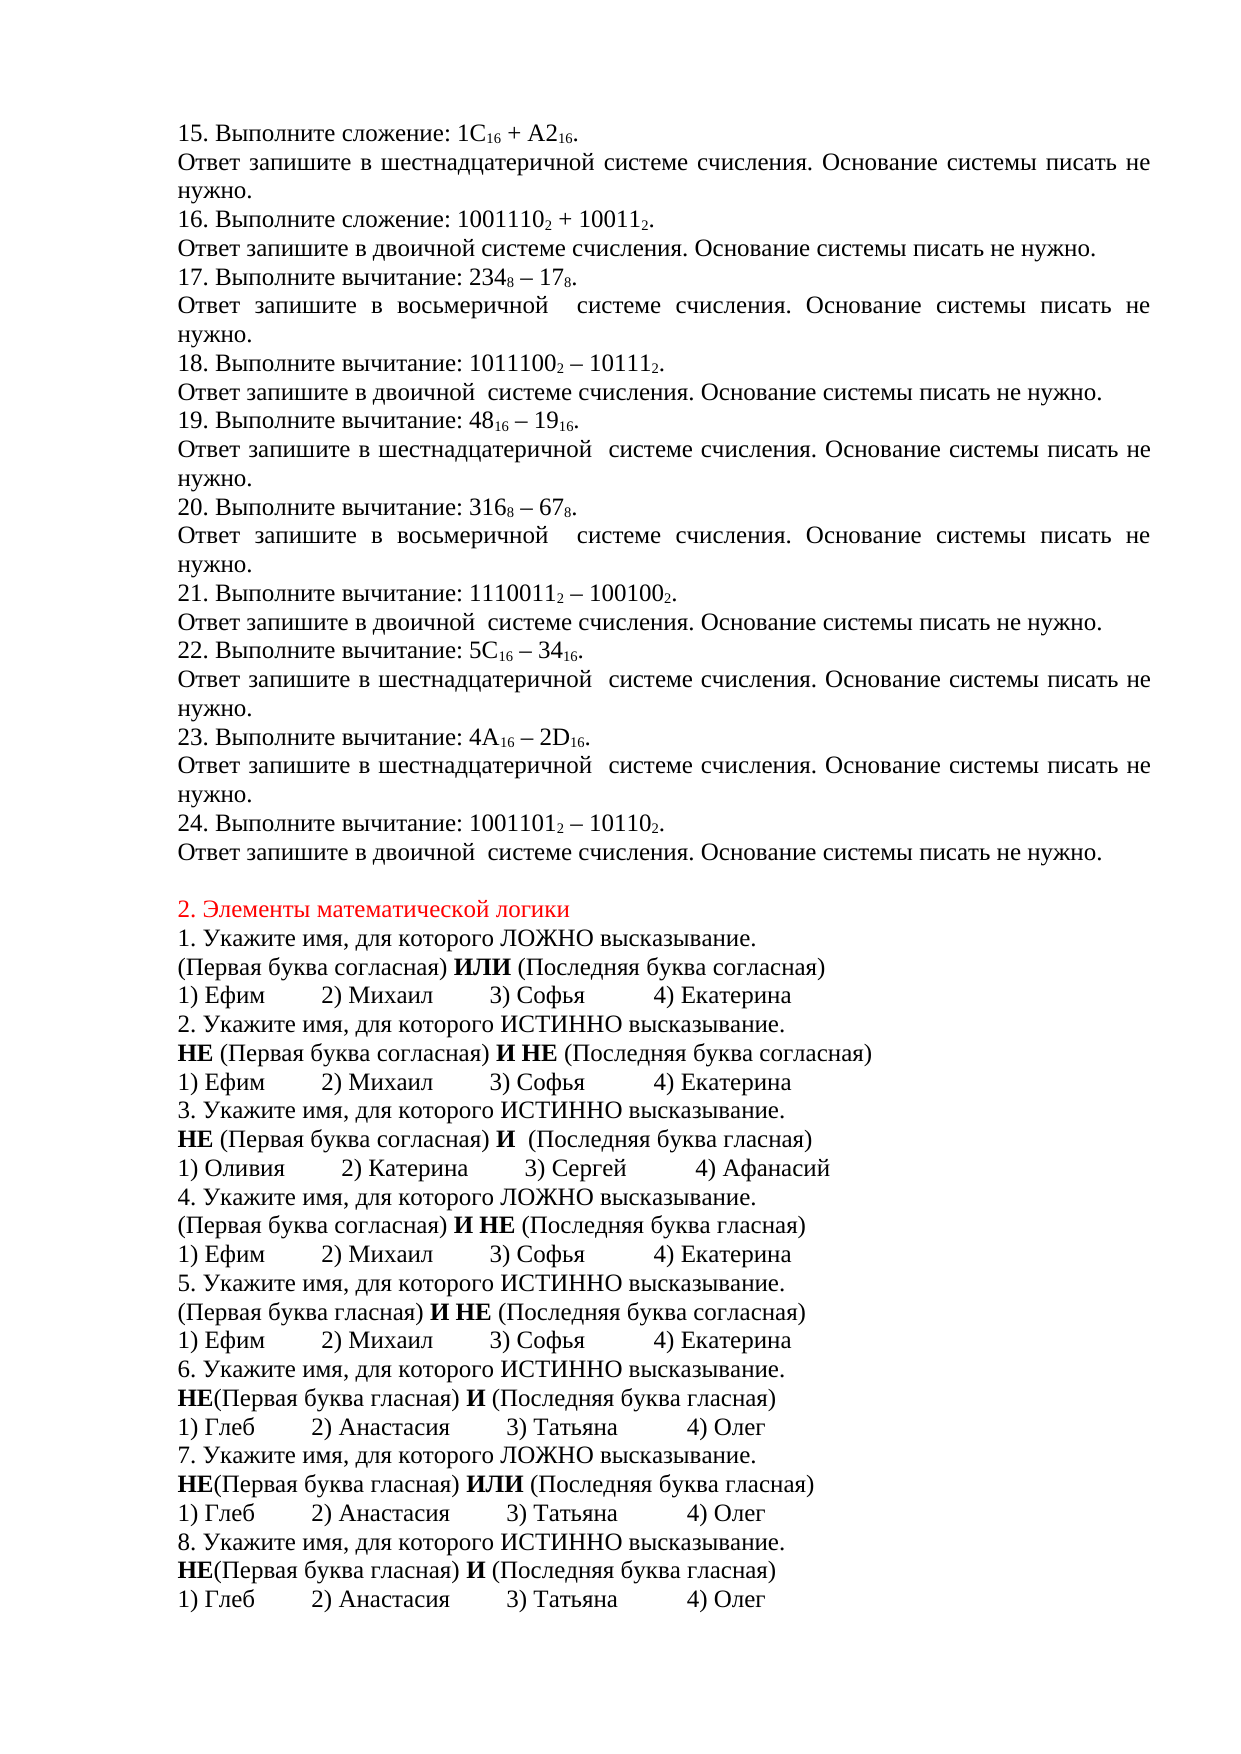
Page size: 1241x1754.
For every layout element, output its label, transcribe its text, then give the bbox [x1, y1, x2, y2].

text НЕ(Первая буква гласная) И (Последняя буква гласная) [177, 1556, 1152, 1584]
text 1) Глеб 2) Анастасия 3) Татьяна 4) Олег [177, 1584, 1152, 1613]
text 1) Глеб 2) Анастасия 3) Татьяна 4) Олег [177, 1412, 1152, 1441]
text 6. Укажите имя, для которого ИСТИННО высказывание. [177, 1354, 1152, 1383]
text 1) Оливия 2) Катерина 3) Сергей 4) Афанасий [177, 1153, 1152, 1182]
text 1. Укажите имя, для которого ЛОЖНО высказывание. [177, 923, 1152, 952]
text 4. Укажите имя, для которого ЛОЖНО высказывание. [177, 1182, 1152, 1211]
text Ответ запишите в двоичной системе счисления. Основание системы писать не нужно. [177, 607, 1152, 636]
text 22. Выполните вычитание: 5С16 – 3416. [177, 636, 1152, 664]
text 2. Элементы математической логики [177, 894, 1152, 923]
text Ответ запишите в двоичной системе счисления. Основание системы писать не нужно. [177, 837, 1152, 866]
text 1) Ефим 2) Михаил 3) Софья 4) Екатерина [177, 1067, 1152, 1096]
text НЕ (Первая буква согласная) И (Последняя буква гласная) [177, 1124, 1152, 1153]
text 23. Выполните вычитание: 4А16 – 2D16. [177, 722, 1152, 751]
text 16. Выполните сложение: 10011102 + 100112. [177, 204, 1152, 233]
text Ответ запишите в шестнадцатеричной системе счисления. Основание системы писать не нужно. [177, 664, 1152, 722]
text Ответ запишите в шестнадцатеричной системе счисления. Основание системы писать не нужно. [177, 751, 1152, 808]
text 19. Выполните вычитание: 4816 – 1916. [177, 406, 1152, 434]
text Ответ запишите в шестнадцатеричной системе счисления. Основание системы писать не нужно. [177, 434, 1152, 492]
text 3. Укажите имя, для которого ИСТИННО высказывание. [177, 1096, 1152, 1124]
text НЕ (Первая буква согласная) И НЕ (Последняя буква согласная) [177, 1038, 1152, 1067]
text Ответ запишите в восьмеричной системе счисления. Основание системы писать не нужно. [177, 291, 1152, 348]
text 5. Укажите имя, для которого ИСТИННО высказывание. [177, 1268, 1152, 1297]
text НЕ(Первая буква гласная) И (Последняя буква гласная) [177, 1383, 1152, 1412]
text 24. Выполните вычитание: 10011012 – 101102. [177, 808, 1152, 837]
text 2. Укажите имя, для которого ИСТИННО высказывание. [177, 1009, 1152, 1038]
text Ответ запишите в шестнадцатеричной системе счисления. Основание системы писать не нужно. [177, 147, 1152, 204]
text 20. Выполните вычитание: 3168 – 678. [177, 492, 1152, 521]
text (Первая буква согласная) ИЛИ (Последняя буква согласная) [177, 952, 1152, 981]
text 15. Выполните сложение: 1С16 + А216. [177, 118, 1152, 147]
text 21. Выполните вычитание: 11100112 – 1001002. [177, 578, 1152, 607]
text (Первая буква гласная) И НЕ (Последняя буква согласная) [177, 1297, 1152, 1326]
text Ответ запишите в восьмеричной системе счисления. Основание системы писать не нужно. [177, 521, 1152, 578]
text 7. Укажите имя, для которого ЛОЖНО высказывание. [177, 1441, 1152, 1469]
text 17. Выполните вычитание: 2348 – 178. [177, 262, 1152, 291]
text 1) Ефим 2) Михаил 3) Софья 4) Екатерина [177, 1326, 1152, 1354]
text 1) Глеб 2) Анастасия 3) Татьяна 4) Олег [177, 1498, 1152, 1527]
text 1) Ефим 2) Михаил 3) Софья 4) Екатерина [177, 1239, 1152, 1268]
text Ответ запишите в двоичной системе счисления. Основание системы писать не нужно. [177, 377, 1152, 406]
text 18. Выполните вычитание: 10111002 – 101112. [177, 348, 1152, 377]
text Ответ запишите в двоичной системе счисления. Основание системы писать не нужно. [177, 233, 1152, 262]
text НЕ(Первая буква гласная) ИЛИ (Последняя буква гласная) [177, 1469, 1152, 1498]
text 8. Укажите имя, для которого ИСТИННО высказывание. [177, 1527, 1152, 1556]
text (Первая буква согласная) И НЕ (Последняя буква гласная) [177, 1211, 1152, 1239]
text 1) Ефим 2) Михаил 3) Софья 4) Екатерина [177, 981, 1152, 1009]
